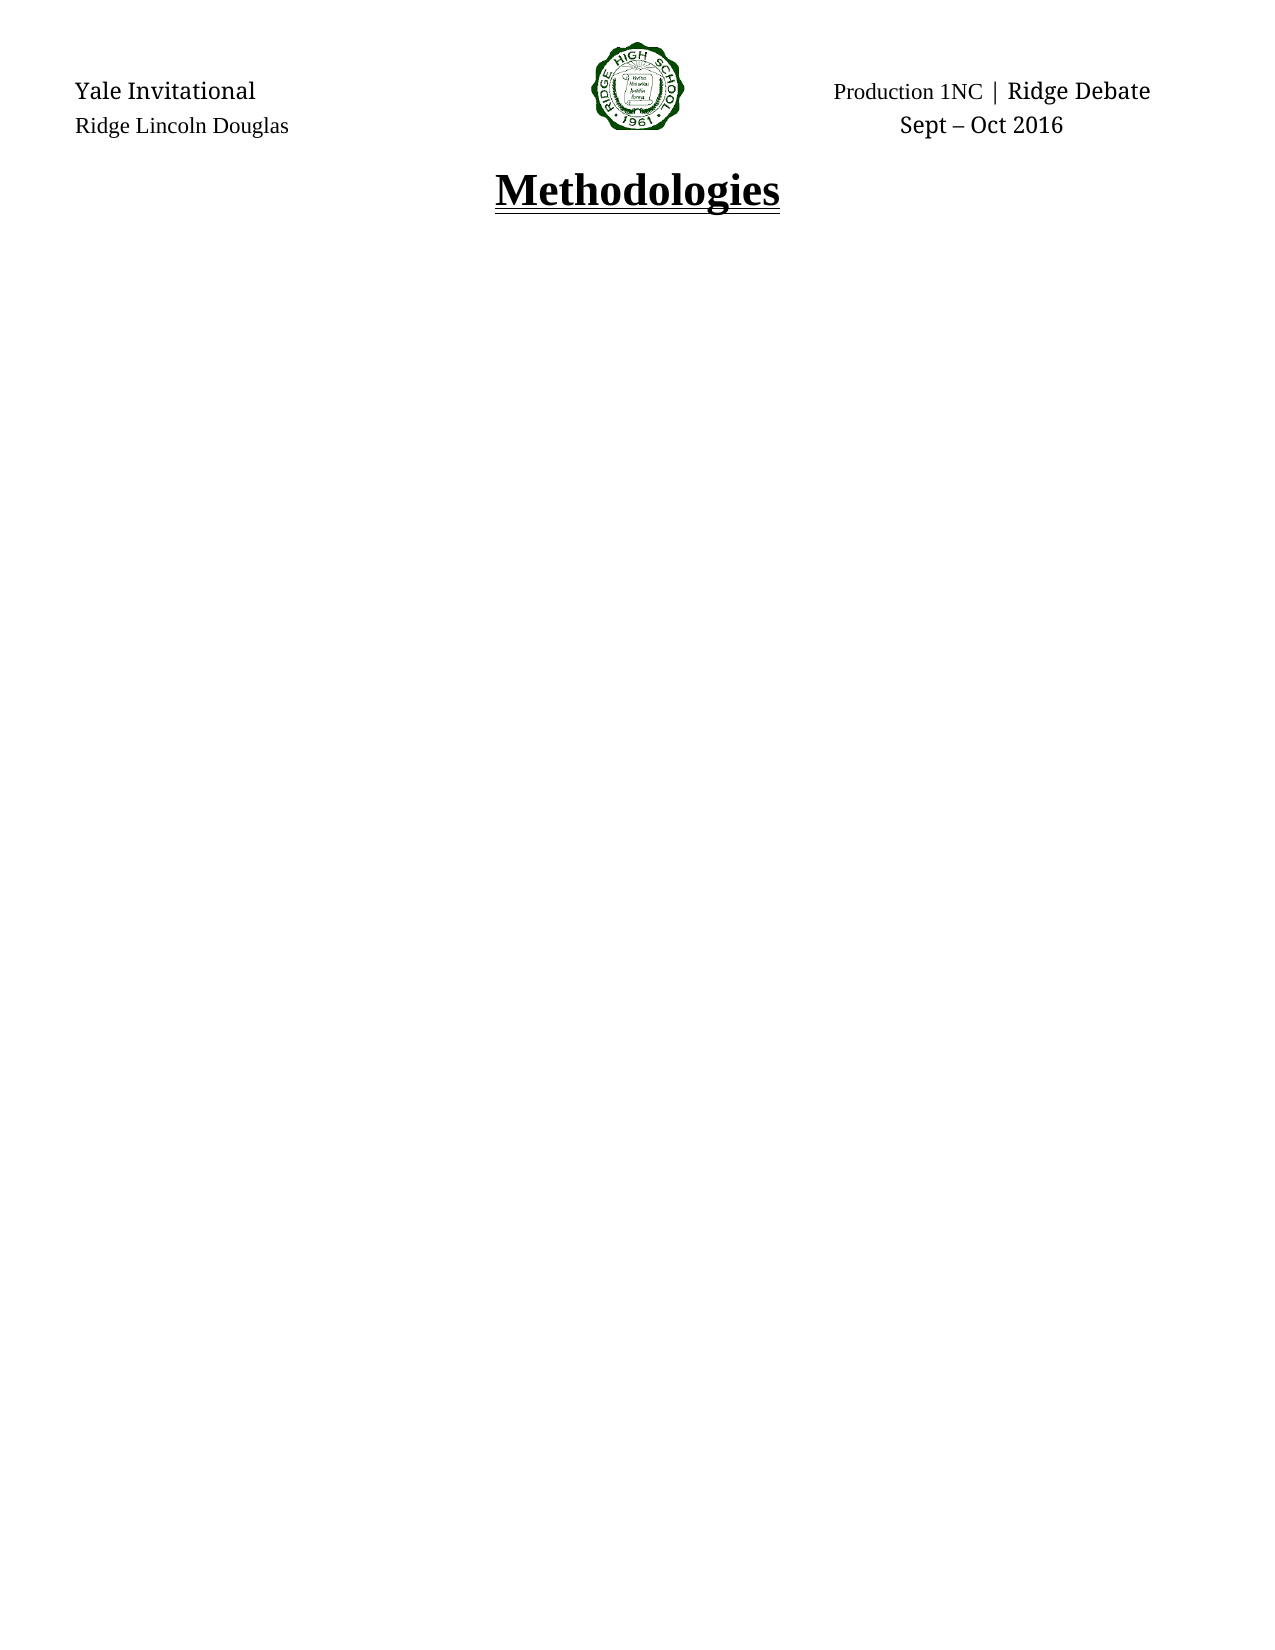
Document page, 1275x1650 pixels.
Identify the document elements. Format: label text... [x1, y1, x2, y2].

subtitle Methodologies [75, 163, 1200, 216]
picture [577, 42, 697, 130]
